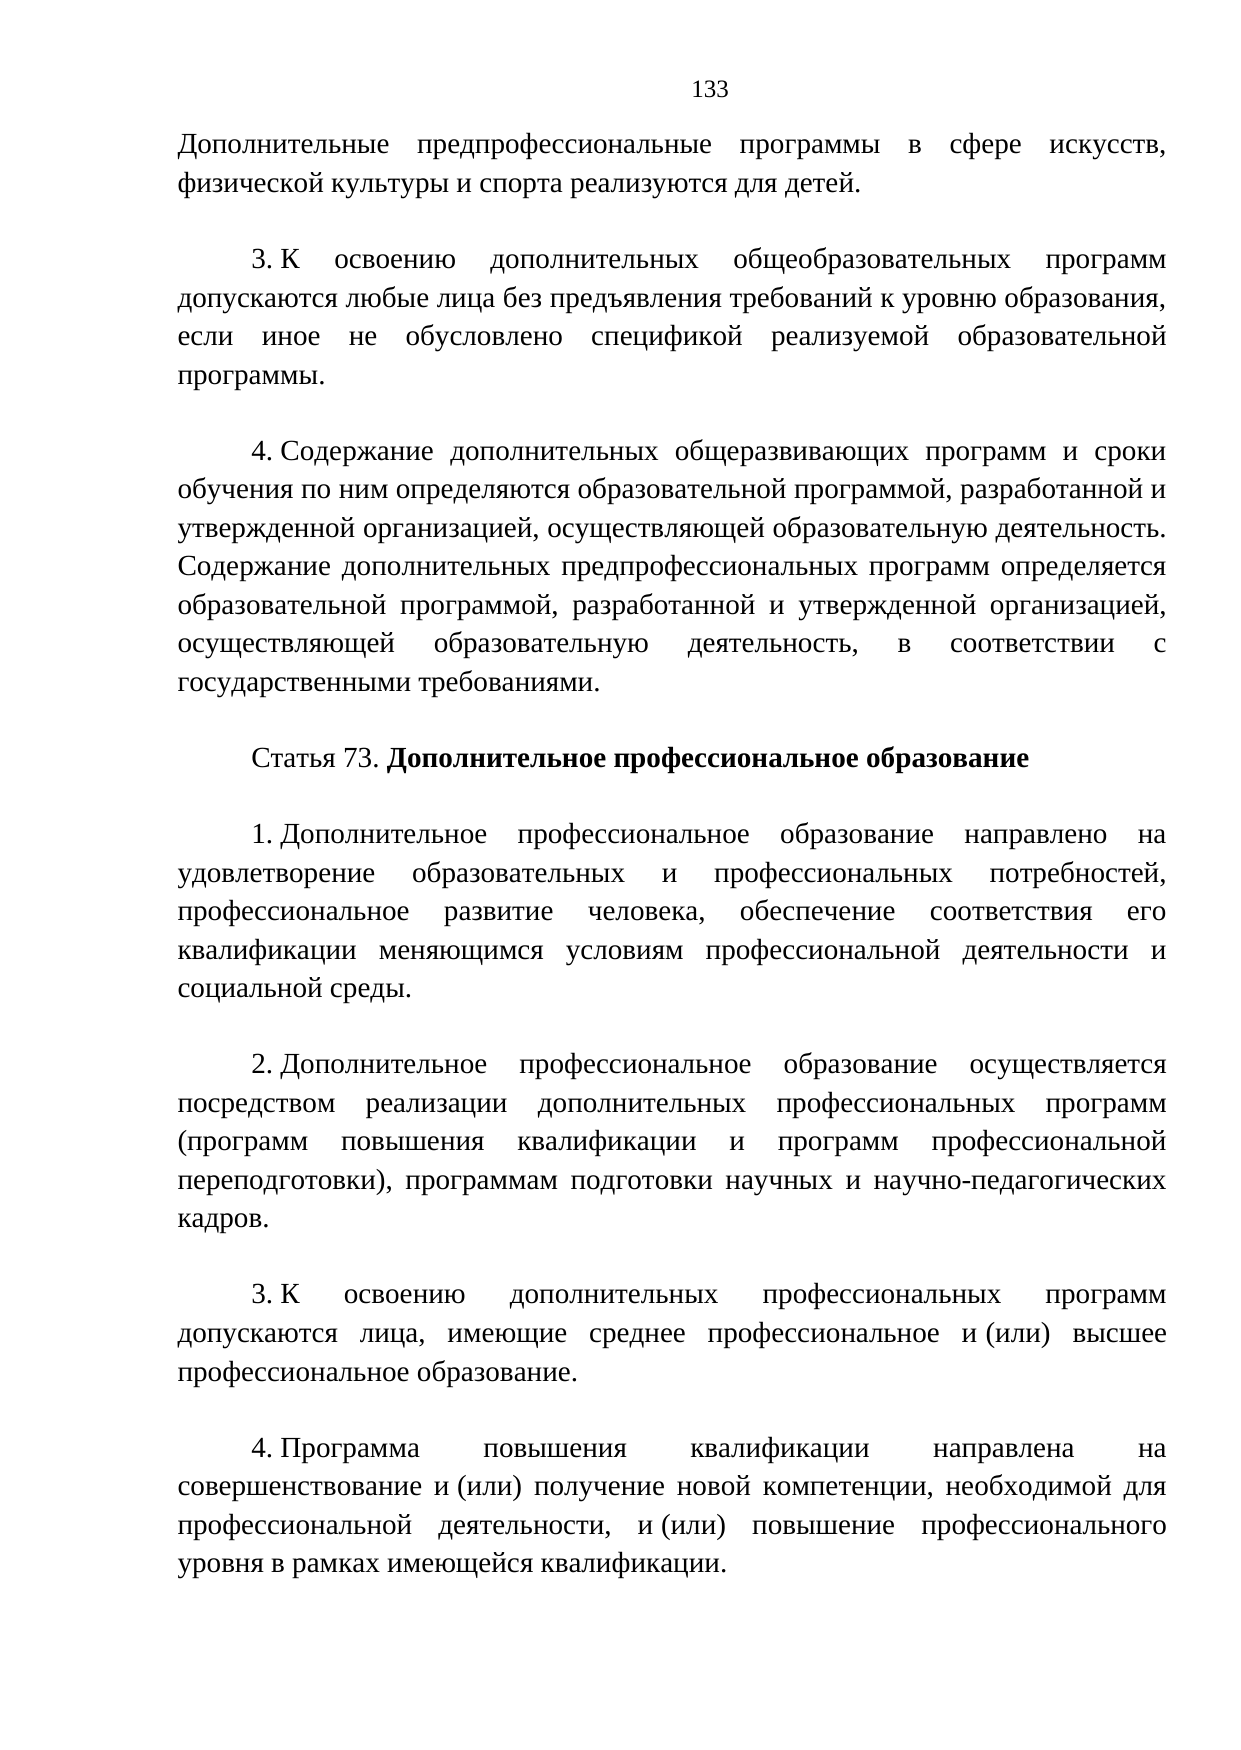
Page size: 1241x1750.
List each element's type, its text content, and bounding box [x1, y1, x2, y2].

text 3. К освоению дополнительных профессиональных программ допускаются лица, имеющие среднее профессиональное и (или) высшее профессиональное образование. [177, 1277, 1167, 1387]
text Статья 73. Дополнительное профессиональное образование [177, 740, 1167, 774]
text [177, 127, 1167, 199]
text 2. Дополнительное профессиональное образование осуществляется посредством реализации дополнительных профессиональных программ (программ повышения квалификации и программ профессиональной переподготовки), программам подготовки научных и научно-педагогических кадров. [177, 1046, 1167, 1234]
text 4. Программа повышения квалификации направлена на совершенствование и (или) получение новой компетенции, необходимой для профессиональной деятельности, и (или) повышение профессионального уровня в рамках имеющейся квалификации. [177, 1430, 1167, 1579]
text 3. К освоению дополнительных общеобразовательных программ допускаются любые лица без предъявления требований к уровню образования, если иное не обусловлено спецификой реализуемой образовательной программы. [177, 241, 1167, 390]
text 4. Содержание дополнительных общеразвивающих программ и сроки обучения по ним определяются образовательной программой, разработанной и утвержденной организацией, осуществляющей образовательную деятельность. Содержание дополнительных предпрофессиональных программ определяется образовательной программой, разработанной и утвержденной организацией, осуществляющей образовательную деятельность, в соответствии с государственными требованиями. [177, 433, 1167, 698]
text 1. Дополнительное профессиональное образование направлено на удовлетворение образовательных и профессиональных потребностей, профессиональное развитие человека, обеспечение соответствия его квалификации меняющимся условиям профессиональной деятельности и социальной среды. [177, 816, 1167, 1004]
